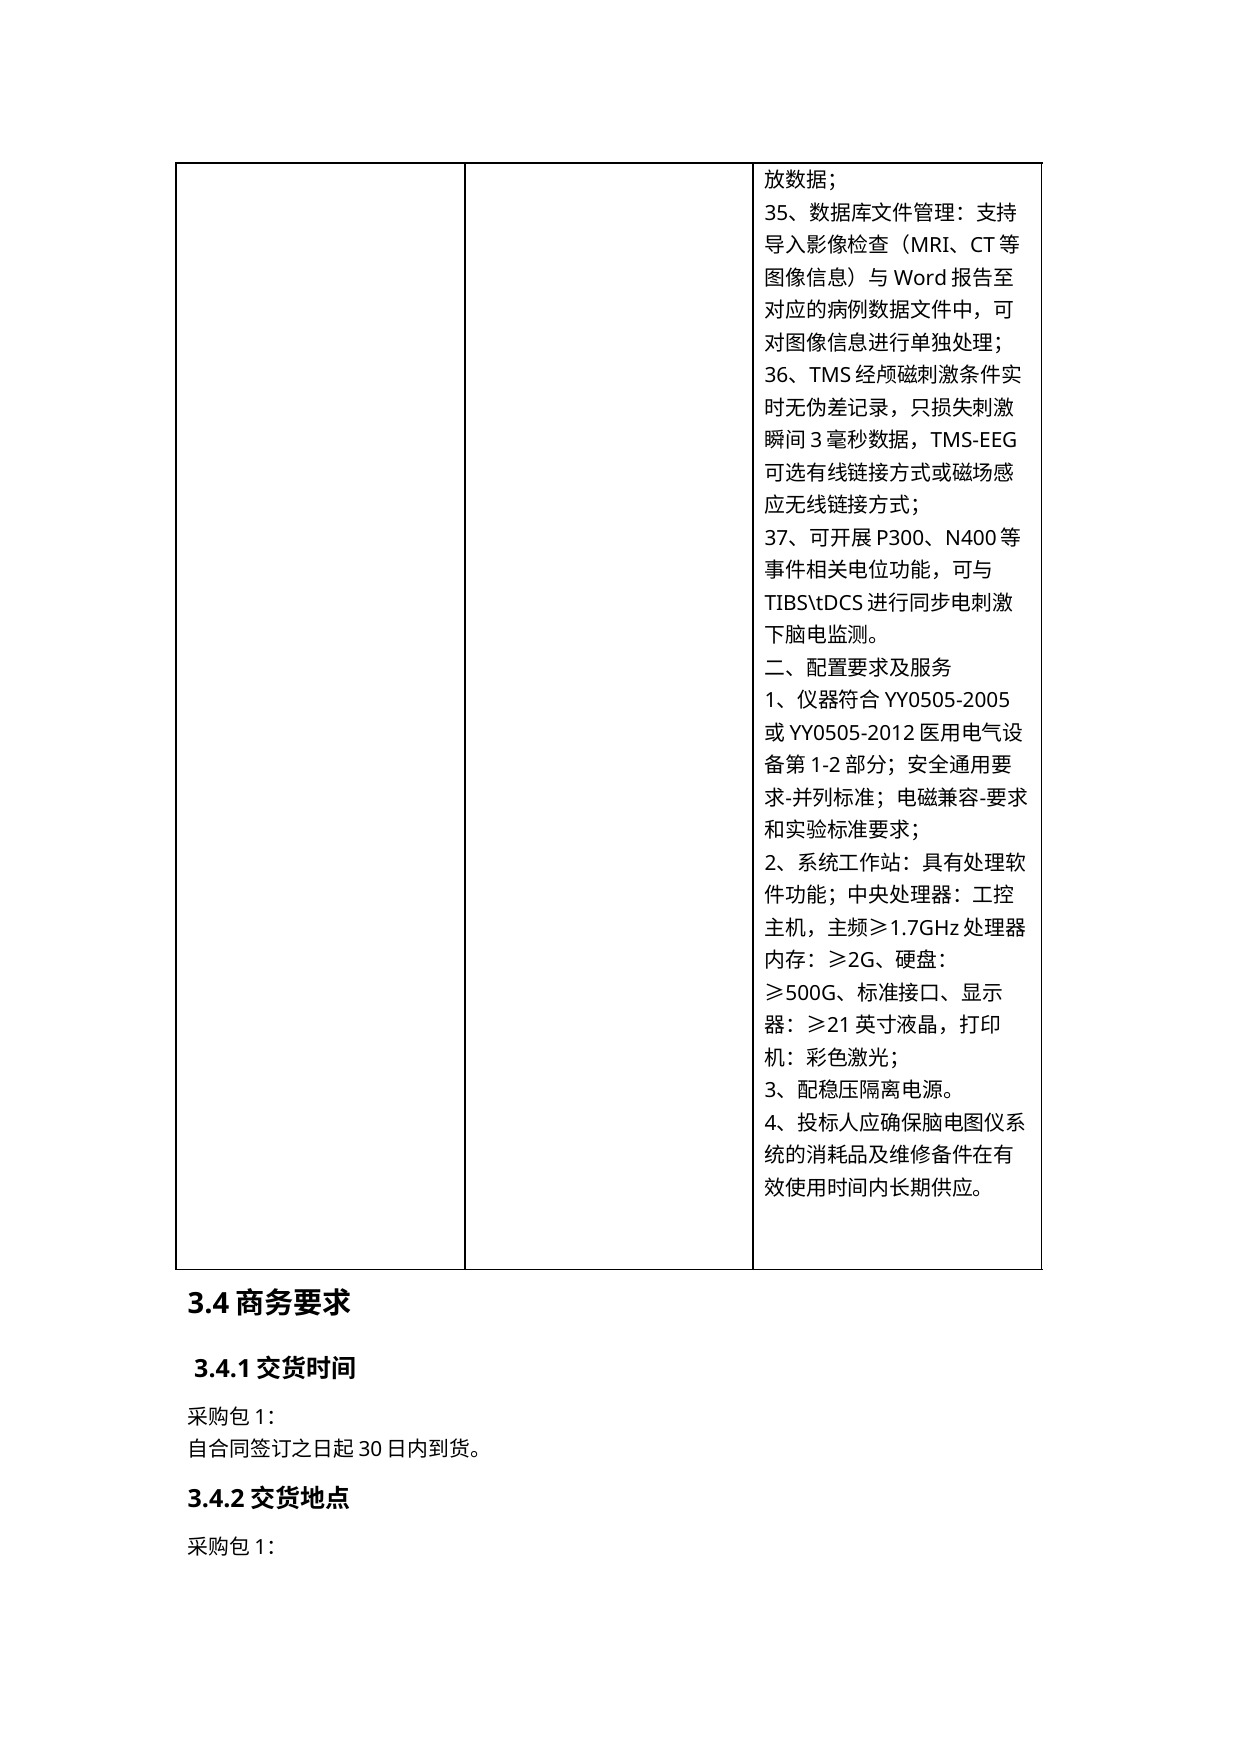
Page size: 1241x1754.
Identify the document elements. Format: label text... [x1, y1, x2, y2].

text 3.4.1交货时间 [187, 1335, 1053, 1400]
text 采购包1： [187, 1400, 1053, 1433]
text 采购包1： [187, 1530, 1053, 1563]
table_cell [754, 164, 1041, 1268]
text 3.4商务要求 [187, 1270, 1053, 1335]
table_cell [466, 164, 752, 1268]
text 3.4.2交货地点 [187, 1465, 1053, 1530]
text 自合同签订之日起30日内到货。 [187, 1433, 1053, 1465]
table_cell 5 [177, 164, 464, 1268]
